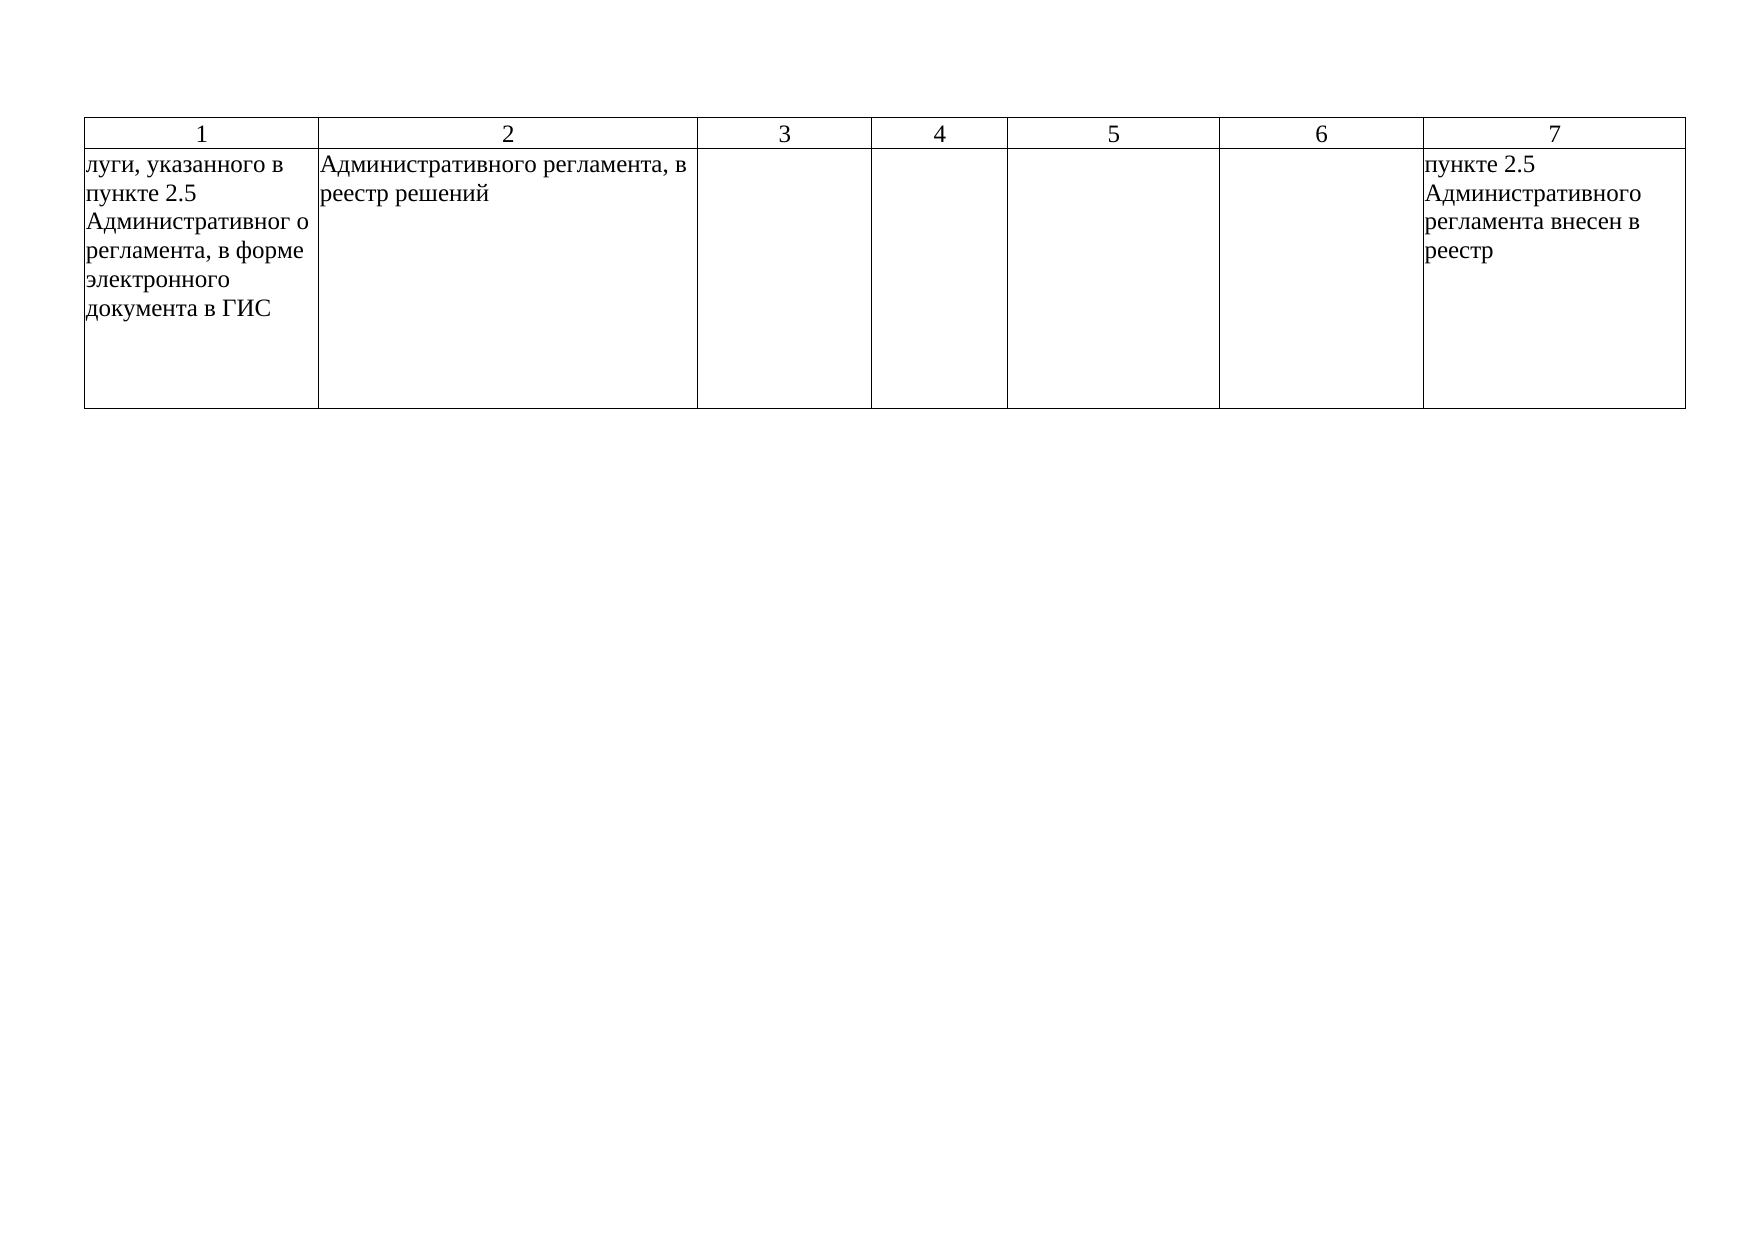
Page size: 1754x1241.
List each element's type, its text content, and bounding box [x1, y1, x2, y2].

table_header 6 [1220, 118, 1423, 148]
table_cell пункте 2.5 Административного регламента внесен в реестр [1424, 149, 1685, 408]
table_cell [872, 149, 1007, 408]
table_header 3 [698, 118, 871, 148]
table_header 1 [85, 118, 318, 148]
table_header 4 [872, 118, 1007, 148]
table_cell [698, 149, 871, 408]
table_cell Административного регламента, в реестр решений [319, 149, 697, 408]
table_cell луги, указанного в пункте 2.5 Административног о регламента, в форме электронного документа в ГИС [85, 149, 318, 408]
table_cell [1008, 149, 1219, 408]
table_header 2 [319, 118, 697, 148]
table_header 5 [1008, 118, 1219, 148]
table_header 7 [1424, 118, 1685, 148]
table_cell [1220, 149, 1423, 408]
